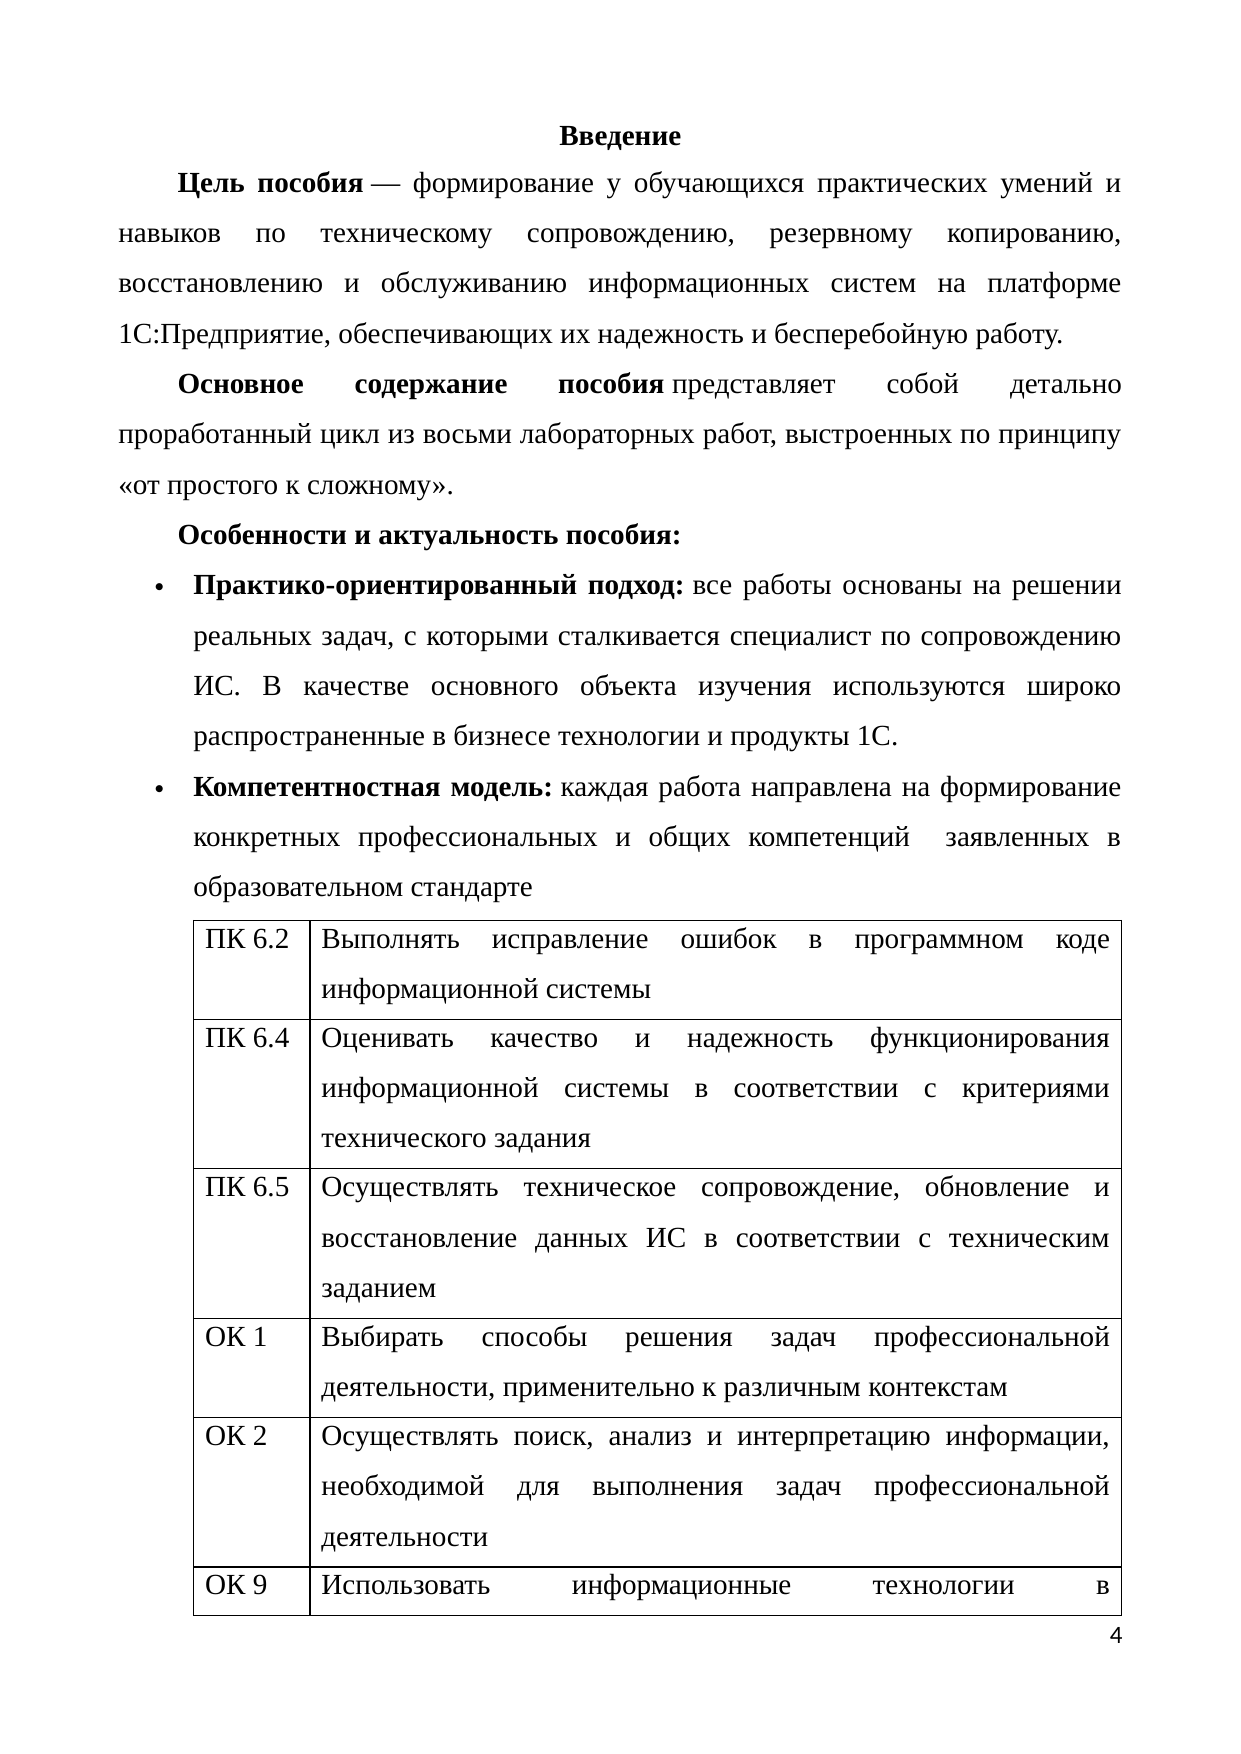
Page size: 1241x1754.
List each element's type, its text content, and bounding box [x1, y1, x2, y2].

table_cell ОК 2 [194, 1418, 309, 1566]
text Основное содержание пособия представляет собой детально проработанный цикл из восьми лабораторных работ, выстроенных по принципу «от простого к сложному». [118, 366, 1122, 500]
table_cell ОК 9 [194, 1568, 309, 1615]
text Цель пособия — формирование у обучающихся практических умений и навыков по техническому сопровождению, резервному копированию, восстановлению и обслуживанию информационных систем на платформе 1С:Предприятие, обеспечивающих их надежность и бесперебойную работу. [118, 165, 1122, 349]
table_cell ОК 1 [194, 1319, 309, 1417]
table_cell Оценивать качество и надежность функционирования информационной системы в соответствии с критериями технического задания [311, 1020, 1121, 1168]
table_header ПК 6.2 [194, 921, 309, 1019]
list Практико-ориентированный подход: все работы основаны на решении реальных задач, с которыми сталкивается специалист по сопровождению ИС. В качестве основного объекта изучения используются широко распространенные в бизнесе технологии и продукты 1С. [156, 567, 1122, 752]
table_cell Осуществлять поиск, анализ и интерпретацию информации, необходимой для выполнения задач профессиональной деятельности [311, 1418, 1121, 1566]
text Введение [118, 118, 1122, 152]
table_header Выполнять исправление ошибок в программном коде информационной системы [311, 921, 1121, 1019]
table_cell ПК 6.4 [194, 1020, 309, 1168]
list Компетентностная модель: каждая работа направлена на формирование конкретных профессиональных и общих компетенций заявленных в образовательном стандарте [156, 769, 1122, 903]
table_cell ПК 6.5 [194, 1169, 309, 1318]
table_cell Осуществлять техническое сопровождение, обновление и восстановление данных ИС в соответствии с техническим заданием [311, 1169, 1121, 1318]
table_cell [311, 1568, 1121, 1615]
text Особенности и актуальность пособия: [118, 517, 1122, 551]
table_cell Выбирать способы решения задач профессиональной деятельности, применительно к различным контекстам [311, 1319, 1121, 1417]
